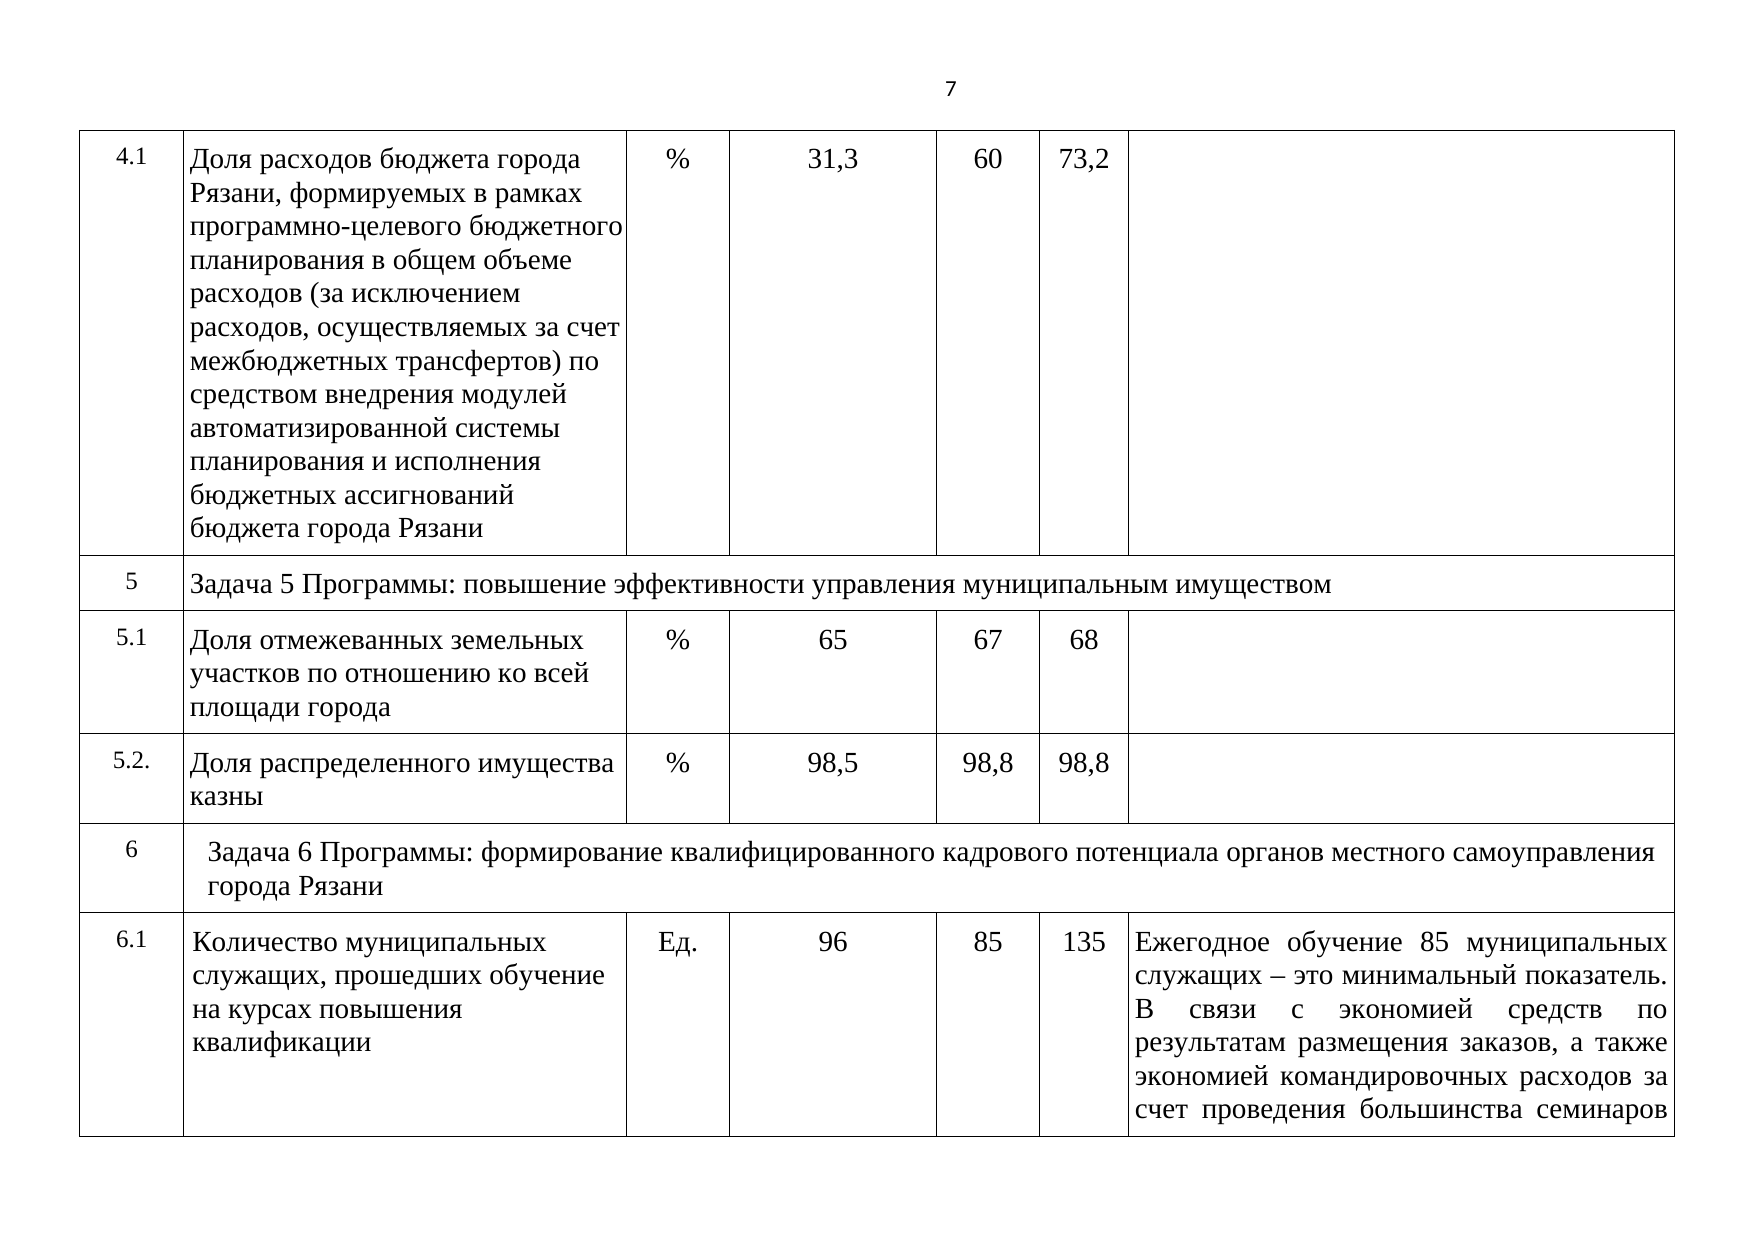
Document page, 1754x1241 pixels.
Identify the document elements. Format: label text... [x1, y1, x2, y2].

table_cell 5.1 [80, 611, 183, 733]
table_cell 98,8 [1040, 734, 1128, 823]
table_cell 5.2. [80, 734, 183, 823]
table_cell % [627, 611, 729, 733]
table_cell Задача 6 Программы: формирование квалифицированного кадрового потенциала органов местного самоуправления города Рязани [184, 824, 1674, 912]
table_cell 68 [1040, 611, 1128, 733]
table_cell 135 [1040, 913, 1128, 1136]
table_cell 31,3 [730, 131, 936, 554]
table_cell % [627, 131, 729, 554]
table_cell 67 [937, 611, 1039, 733]
table_cell 4.1 [80, 131, 183, 554]
table_cell Задача 5 Программы: повышение эффективности управления муниципальным имуществом [184, 556, 1674, 610]
table_cell 73,2 [1040, 131, 1128, 554]
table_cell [1129, 913, 1674, 1136]
table_cell Доля отмежеванных земельных участков по отношению ко всей площади города [184, 611, 626, 733]
table_cell [1129, 611, 1674, 733]
table_cell 98,8 [937, 734, 1039, 823]
table_cell % [627, 734, 729, 823]
table_cell 98,5 [730, 734, 936, 823]
table_cell Доля расходов бюджета города Рязани, формируемых в рамках программно-целевого бюджетного планирования в общем объеме расходов (за исключением расходов, осуществляемых за счет межбюджетных трансфертов) по средством внедрения модулей автоматизированной системы планирования и исполнения бюджетных ассигнований бюджета города Рязани [184, 131, 626, 554]
table_cell 6.1 [80, 913, 183, 1136]
table_cell 5 [80, 556, 183, 610]
table_cell 65 [730, 611, 936, 733]
table_cell 6 [80, 824, 183, 912]
table_cell 96 [730, 913, 936, 1136]
table_cell [1129, 131, 1674, 554]
table_cell Ед. [627, 913, 729, 1136]
table_cell 85 [937, 913, 1039, 1136]
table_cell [184, 913, 626, 1136]
table_cell [1129, 734, 1674, 823]
table_cell 60 [937, 131, 1039, 554]
table_cell Доля распределенного имущества казны [184, 734, 626, 823]
